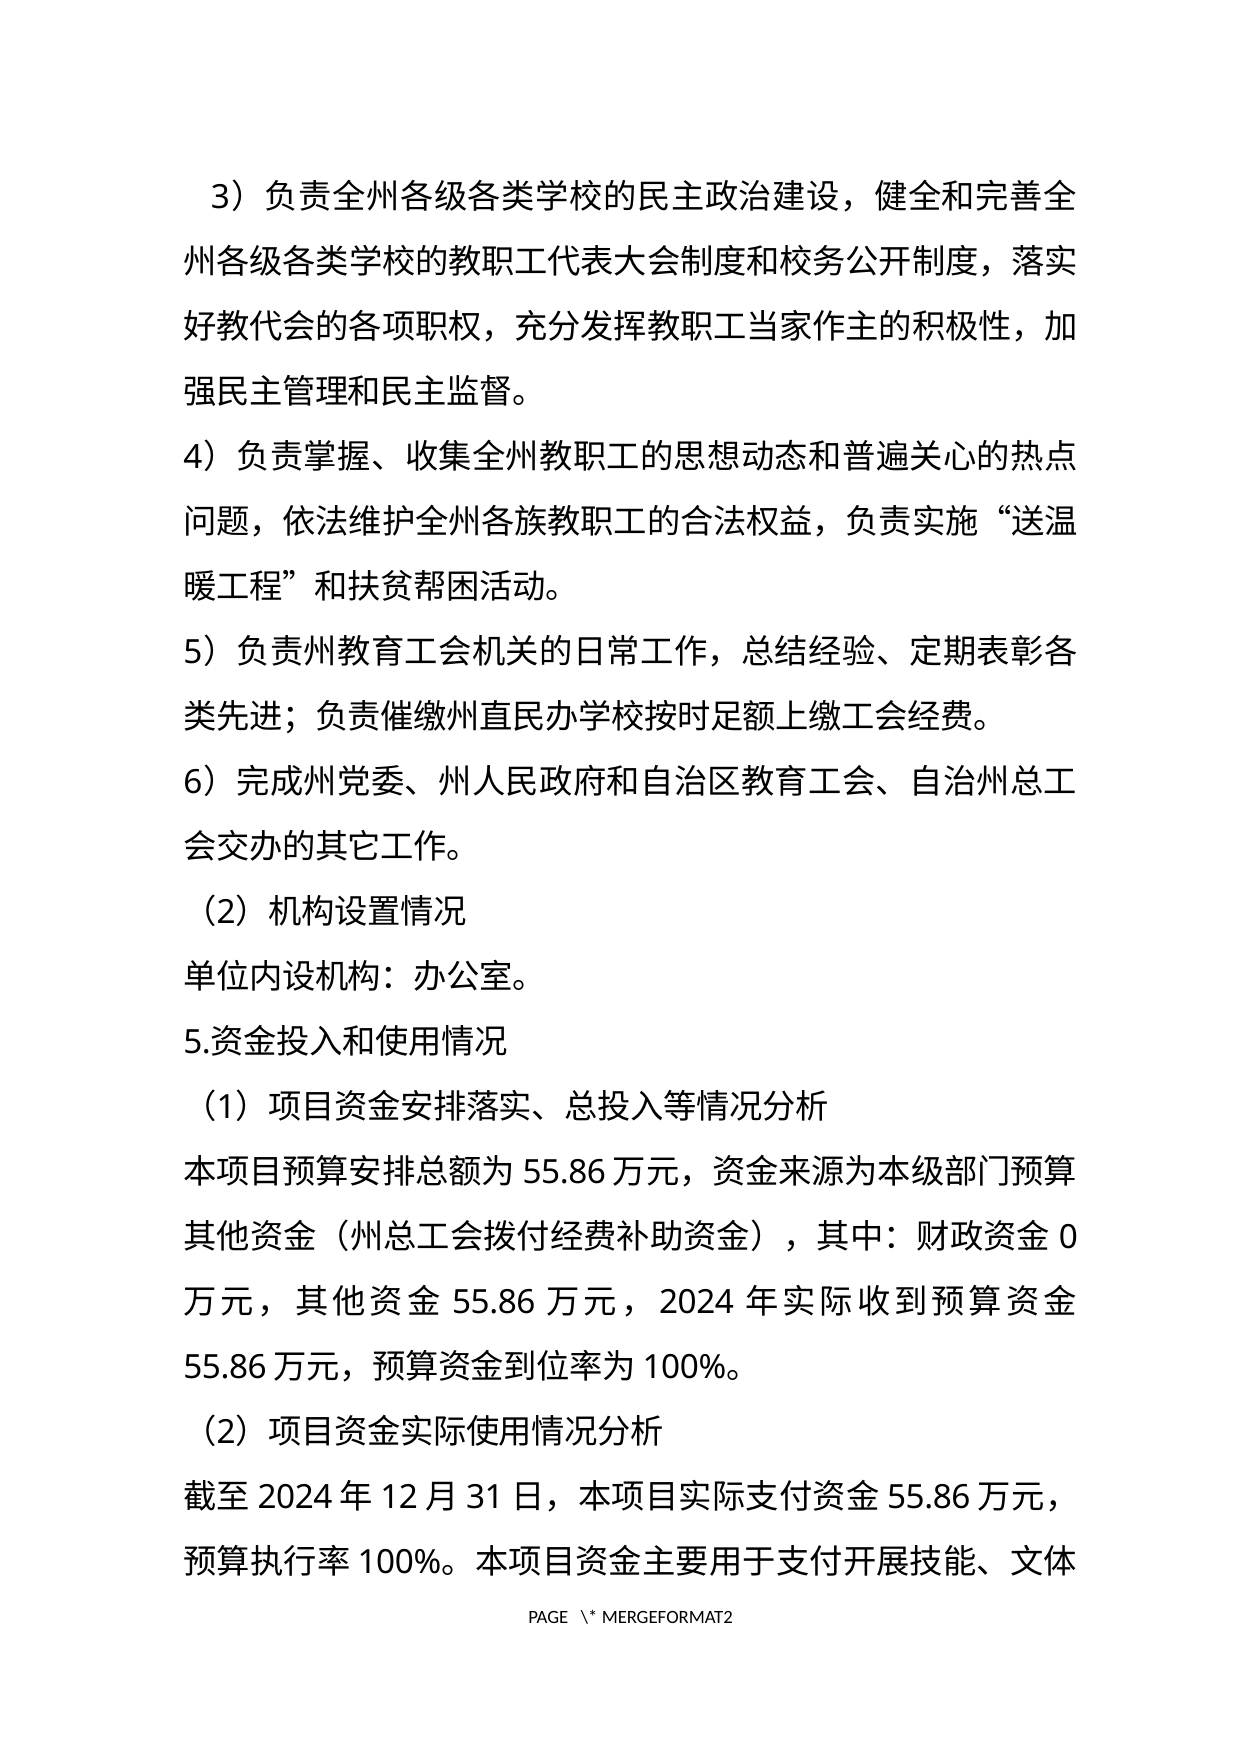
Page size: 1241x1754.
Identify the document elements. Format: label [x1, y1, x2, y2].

text [183, 162, 1078, 1592]
